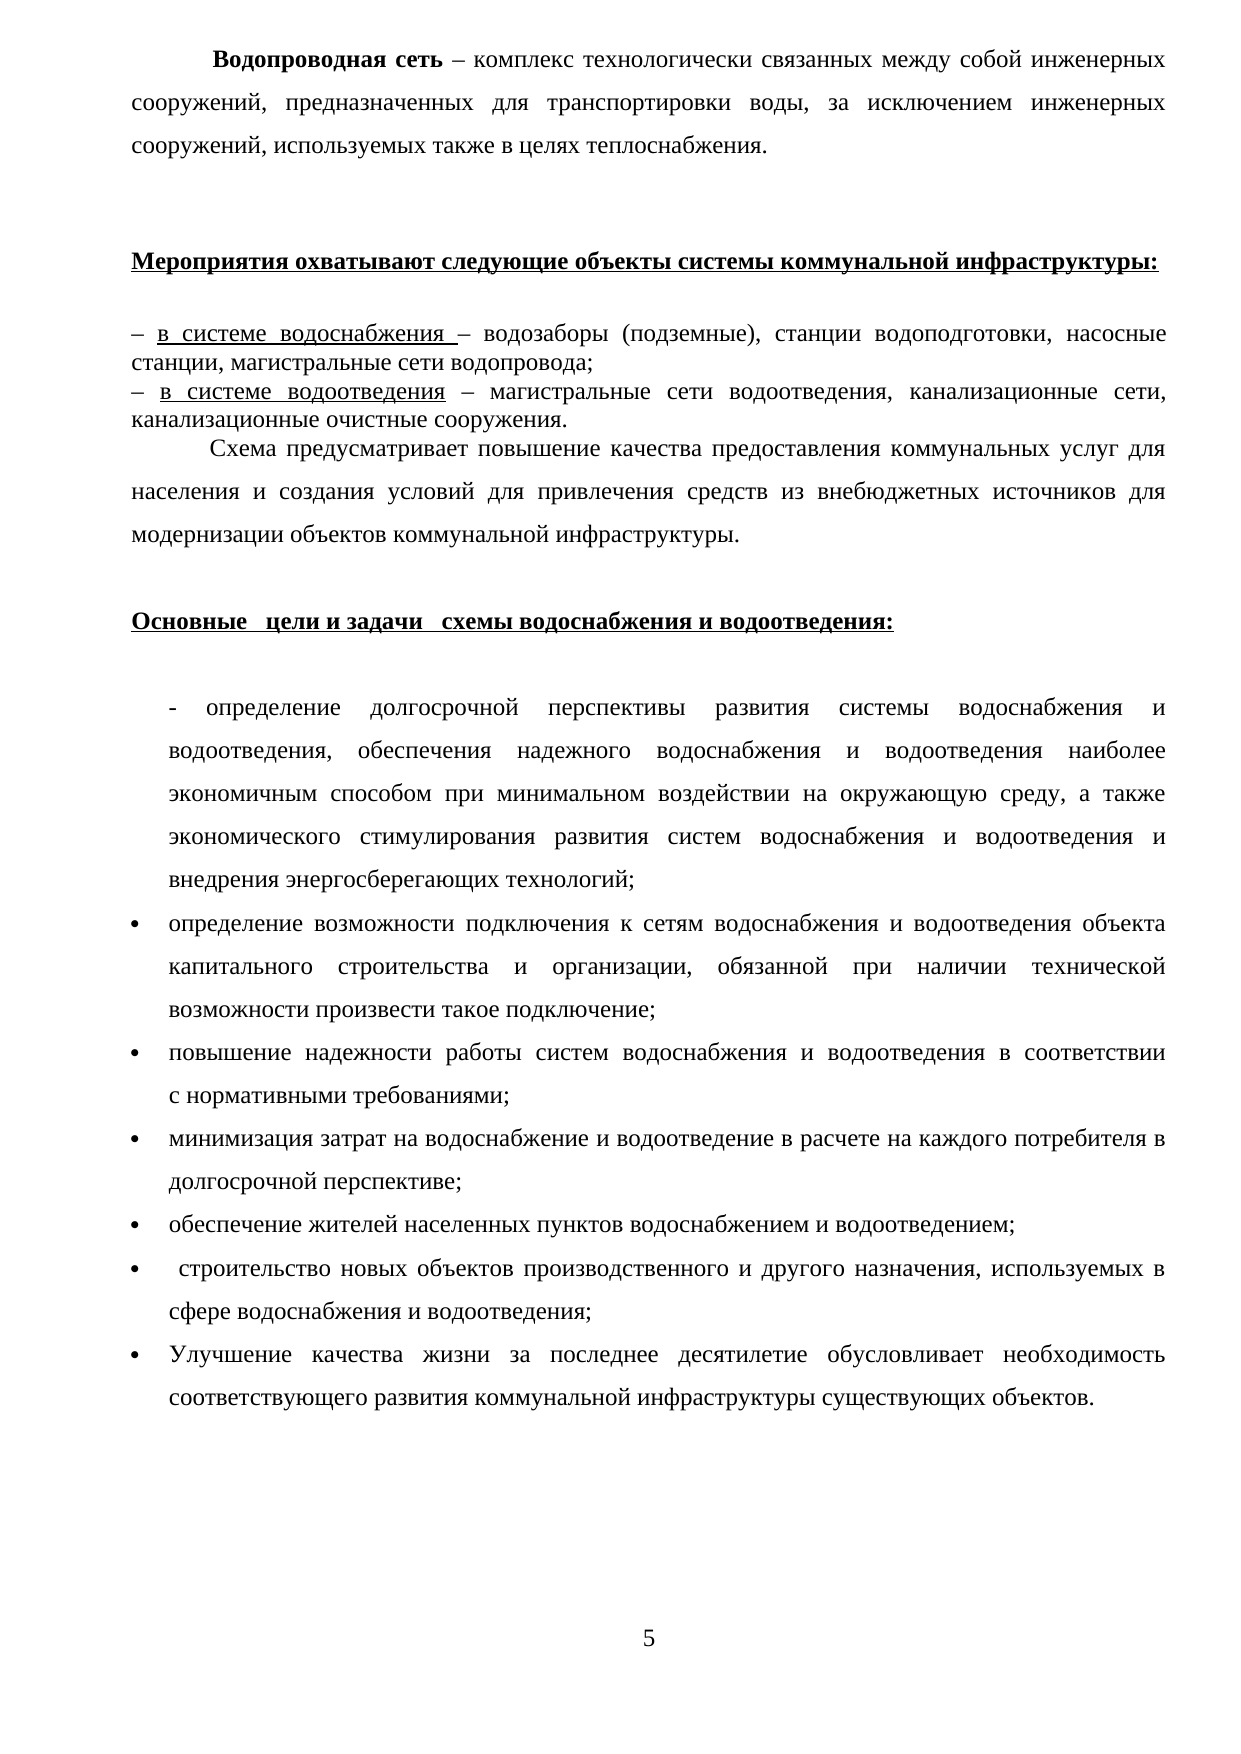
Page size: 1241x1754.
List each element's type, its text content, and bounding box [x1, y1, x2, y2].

text Мероприятия охватывают следующие объекты системы коммунальной инфраструктуры: [131, 246, 1167, 275]
list повышение надежности работы систем водоснабжения и водоотведения в соответствии с нормативными требованиями; [131, 1037, 1167, 1109]
text – в системе водоснабжения – водозаборы (подземные), станции водоподготовки, насосные станции, магистральные сети водопровода; [131, 318, 1167, 376]
list строительство новых объектов производственного и другого назначения, используемых в сфере водоснабжения и водоотведения; [131, 1253, 1167, 1324]
list обеспечение жителей населенных пунктов водоснабжением и водоотведением; [131, 1209, 1167, 1238]
list Улучшение качества жизни за последнее десятилетие обусловливает необходимость соответствующего развития коммунальной инфраструктуры существующих объектов. [131, 1339, 1167, 1411]
text Водопроводная сеть – комплекс технологически связанных между собой инженерных сооружений, предназначенных для транспортировки воды, за исключением инженерных сооружений, используемых также в целях теплоснабжения. [131, 44, 1167, 159]
list минимизация затрат на водоснабжение и водоотведение в расчете на каждого потребителя в долгосрочной перспективе; [131, 1123, 1167, 1195]
text Основные цели и задачи схемы водоснабжения и водоотведения: [131, 606, 1167, 634]
list определение возможности подключения к сетям водоснабжения и водоотведения объекта капитального строительства и организации, обязанной при наличии технической возможности произвести такое подключение; [131, 908, 1167, 1023]
text - определение долгосрочной перспективы развития системы водоснабжения и водоотведения, обеспечения надежного водоснабжения и водоотведения наиболее экономичным способом при минимальном воздействии на окружающую среду, а также экономического стимулирования развития систем водоснабжения и водоотведения и внедрения энергосберегающих технологий; [168, 692, 1167, 893]
text – в системе водоотведения – магистральные сети водоотведения, канализационные сети, канализационные очистные сооружения. [131, 376, 1167, 433]
text Схема предусматривает повышение качества предоставления коммунальных услуг для населения и создания условий для привлечения средств из внебюджетных источников для модернизации объектов коммунальной инфраструктуры. [131, 433, 1167, 548]
